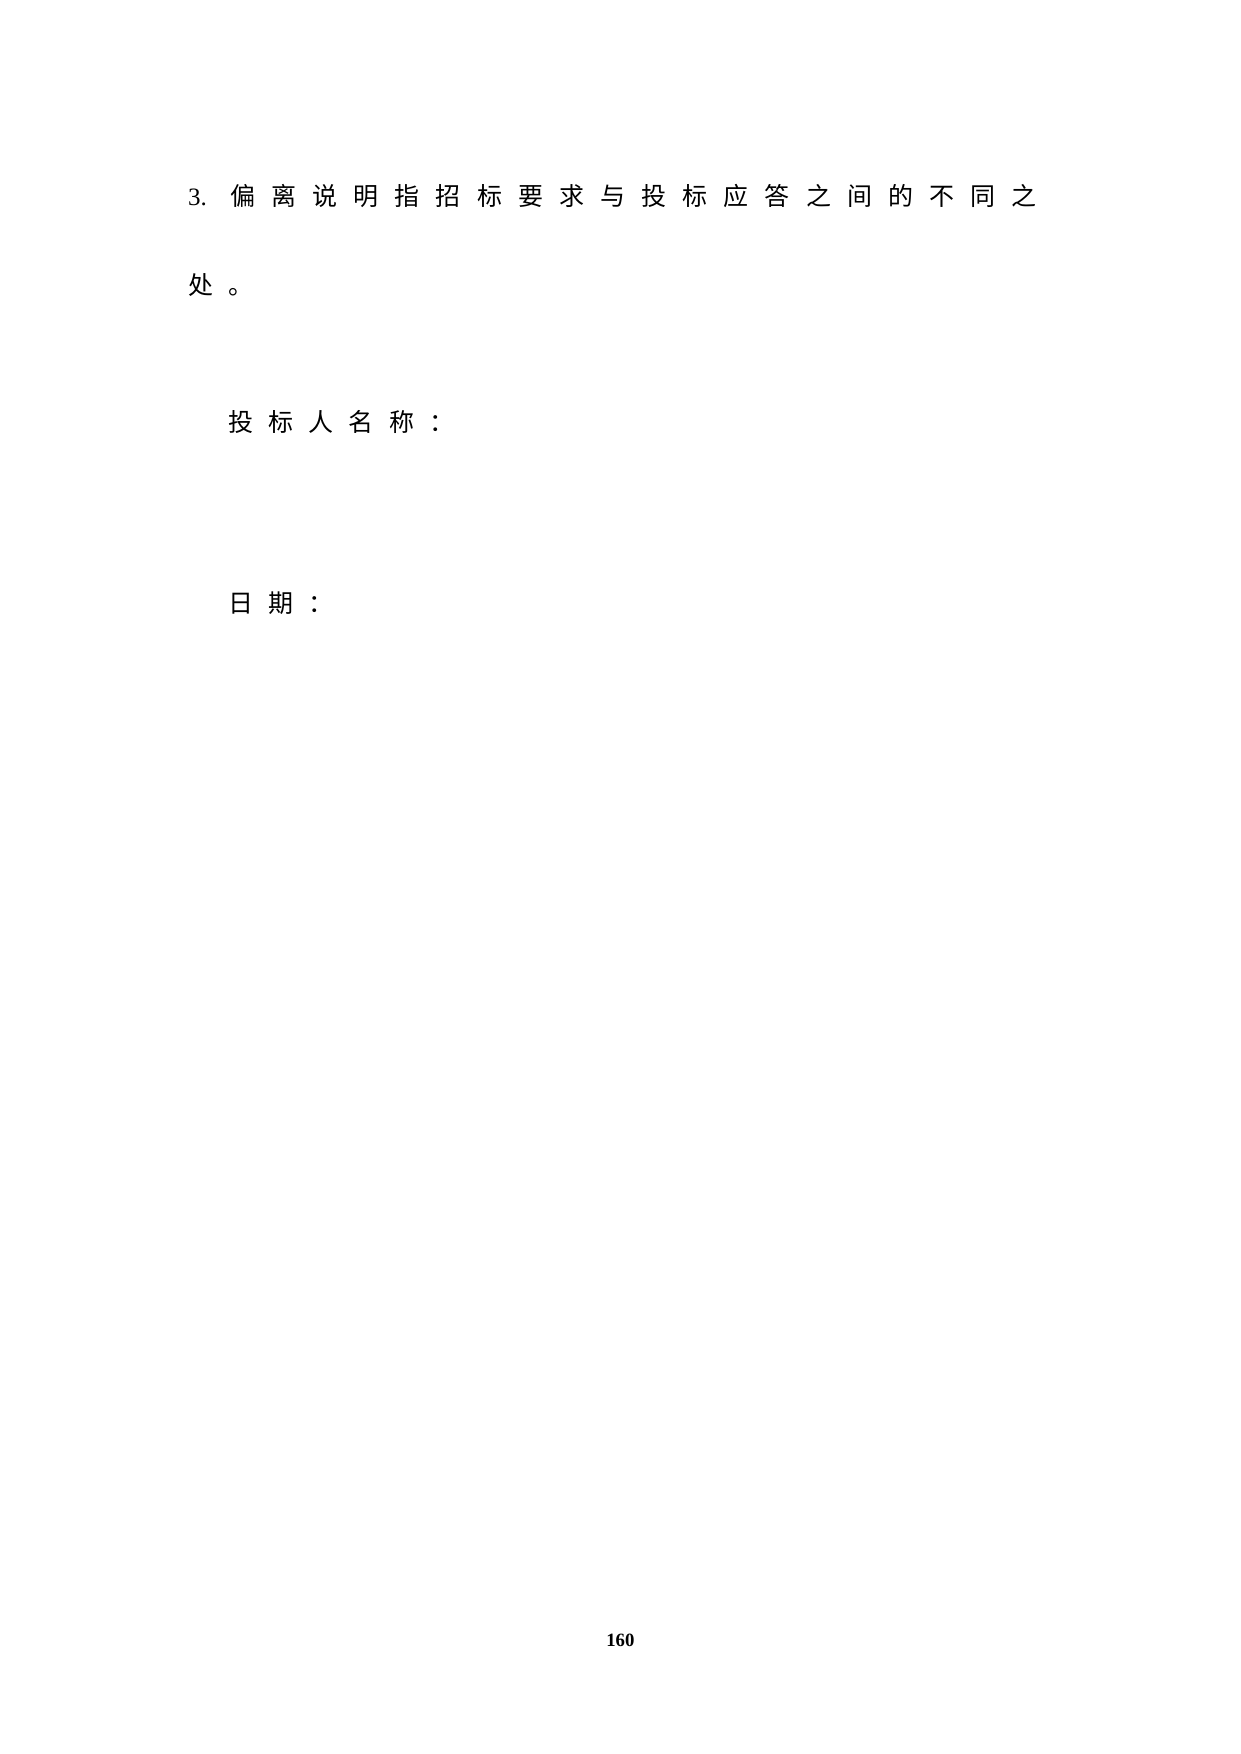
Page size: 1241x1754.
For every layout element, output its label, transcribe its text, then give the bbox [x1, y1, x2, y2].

text 投标人名称： [188, 390, 1043, 450]
text 日期： [188, 512, 1043, 631]
text 3. 偏离说明指招标要求与投标应答之间的不同之处。 [188, 164, 1052, 313]
